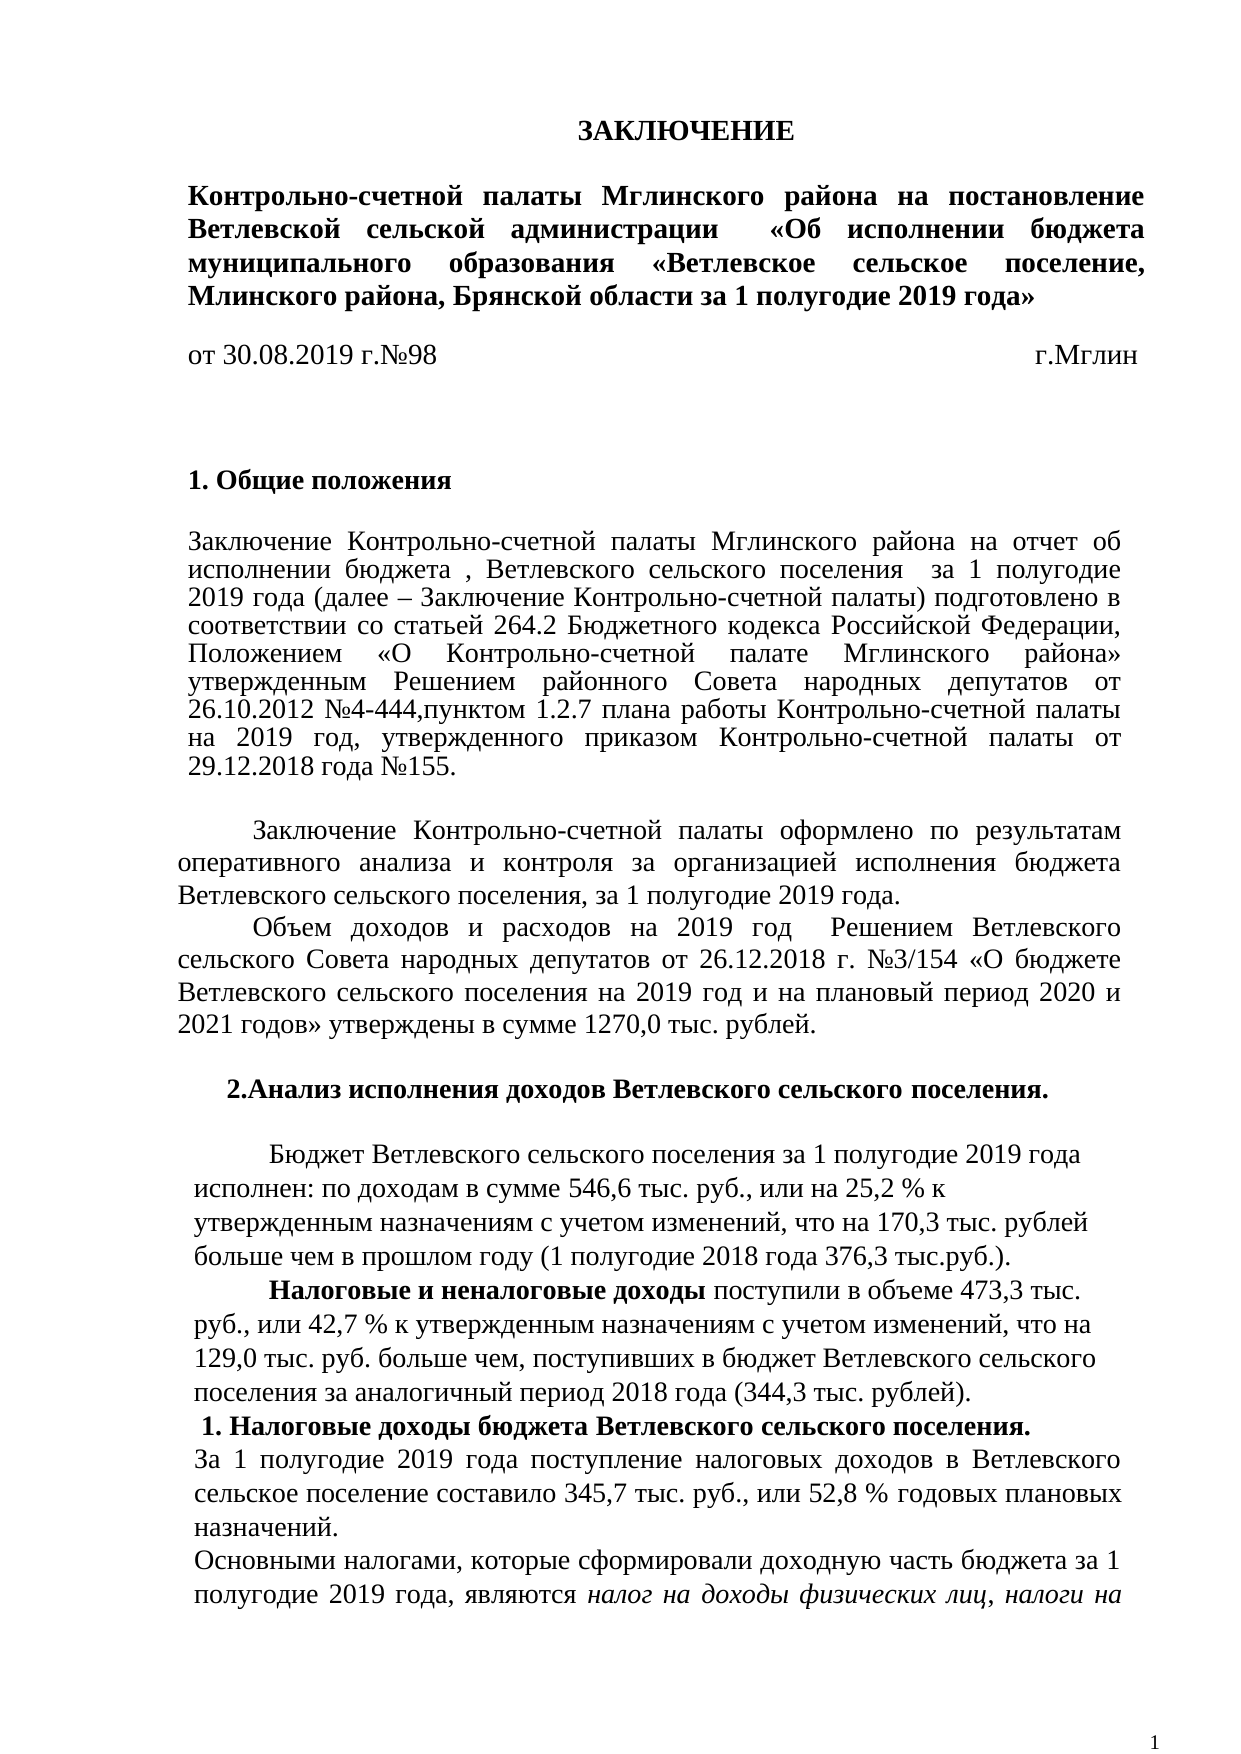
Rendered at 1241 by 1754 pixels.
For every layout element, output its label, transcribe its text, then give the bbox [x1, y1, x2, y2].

text За 1 полугодие 2019 года поступление налоговых доходов в Ветлевского сельское поселение составило 345,7 тыс. руб., или 52,8 % годовых плановых назначений. [194, 1442, 1122, 1543]
text Объем доходов и расходов на 2019 год Решением Ветлевского сельского Совета народных депутатов от г. №3/154 «О бюджете Ветлевского сельского поселения на 2019 год и на плановый период 2020 и 2021 годов» утверждены в сумме 1270,0 тыс. рублей. [177, 910, 1122, 1040]
text 1. Общие положения [188, 467, 1122, 495]
text 2.Анализ исполнения доходов Ветлевского сельского поселения. [177, 1072, 1122, 1104]
text Заключение Контрольно-счетной палаты оформлено по результатам оперативного анализа и контроля за организацией исполнения бюджета Ветлевского сельского поселения, за 1 полугодие 2019 года. [177, 813, 1122, 910]
text 1. Налоговые доходы бюджета Ветлевского сельского поселения. [194, 1408, 1145, 1442]
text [194, 1543, 1122, 1610]
text ЗАКЛЮЧЕНИЕ [577, 118, 1152, 146]
text Контрольно-счетной палаты Мглинского района на постановление Ветлевской сельской администрации «Об исполнении бюджета муниципального образования «Ветлевское сельское поселение, Млинского района, Брянской области за 1 полугодие 2019 года» [188, 178, 1145, 312]
text Налоговые и неналоговые доходы поступили в объеме 473,3 тыс. руб., или 42,7 % к утвержденным назначениям с учетом изменений, что на 129,0 тыс. руб. больше чем, поступивших в бюджет Ветлевского сельского поселения за аналогичный период 2018 года (344,3 тыс. рублей). [194, 1273, 1122, 1408]
text Заключение Контрольно-счетной палаты Мглинского района на отчет об исполнении бюджета , Ветлевского сельского поселения за 1 полугодие 2019 года (далее – Заключение Контрольно-счетной палаты) подготовлено в соответствии со статьей 264.2 Бюджетного кодекса Российской Федерации, Положением «О Контрольно-счетной палате Мглинского района» утвержденным Решением районного Совета народных депутатов от №4-444,пунктом 1.2.7 плана работы Контрольно-счетной палаты на 2019 год, утвержденного приказом Контрольно-счетной палаты от года №155. [188, 527, 1122, 781]
text Бюджет Ветлевского сельского поселения за 1 полугодие 2019 года исполнен: по доходам в сумме 546,6 тыс. руб., или на 25,2 % к утвержденным назначениям с учетом изменений, что на 170,3 тыс. рублей больше чем в прошлом году (1 полугодие 2018 года 376,3 тыс.руб.). [194, 1137, 1122, 1273]
text от 30.08.2019 г.№98 г.Мглин [188, 342, 1152, 370]
